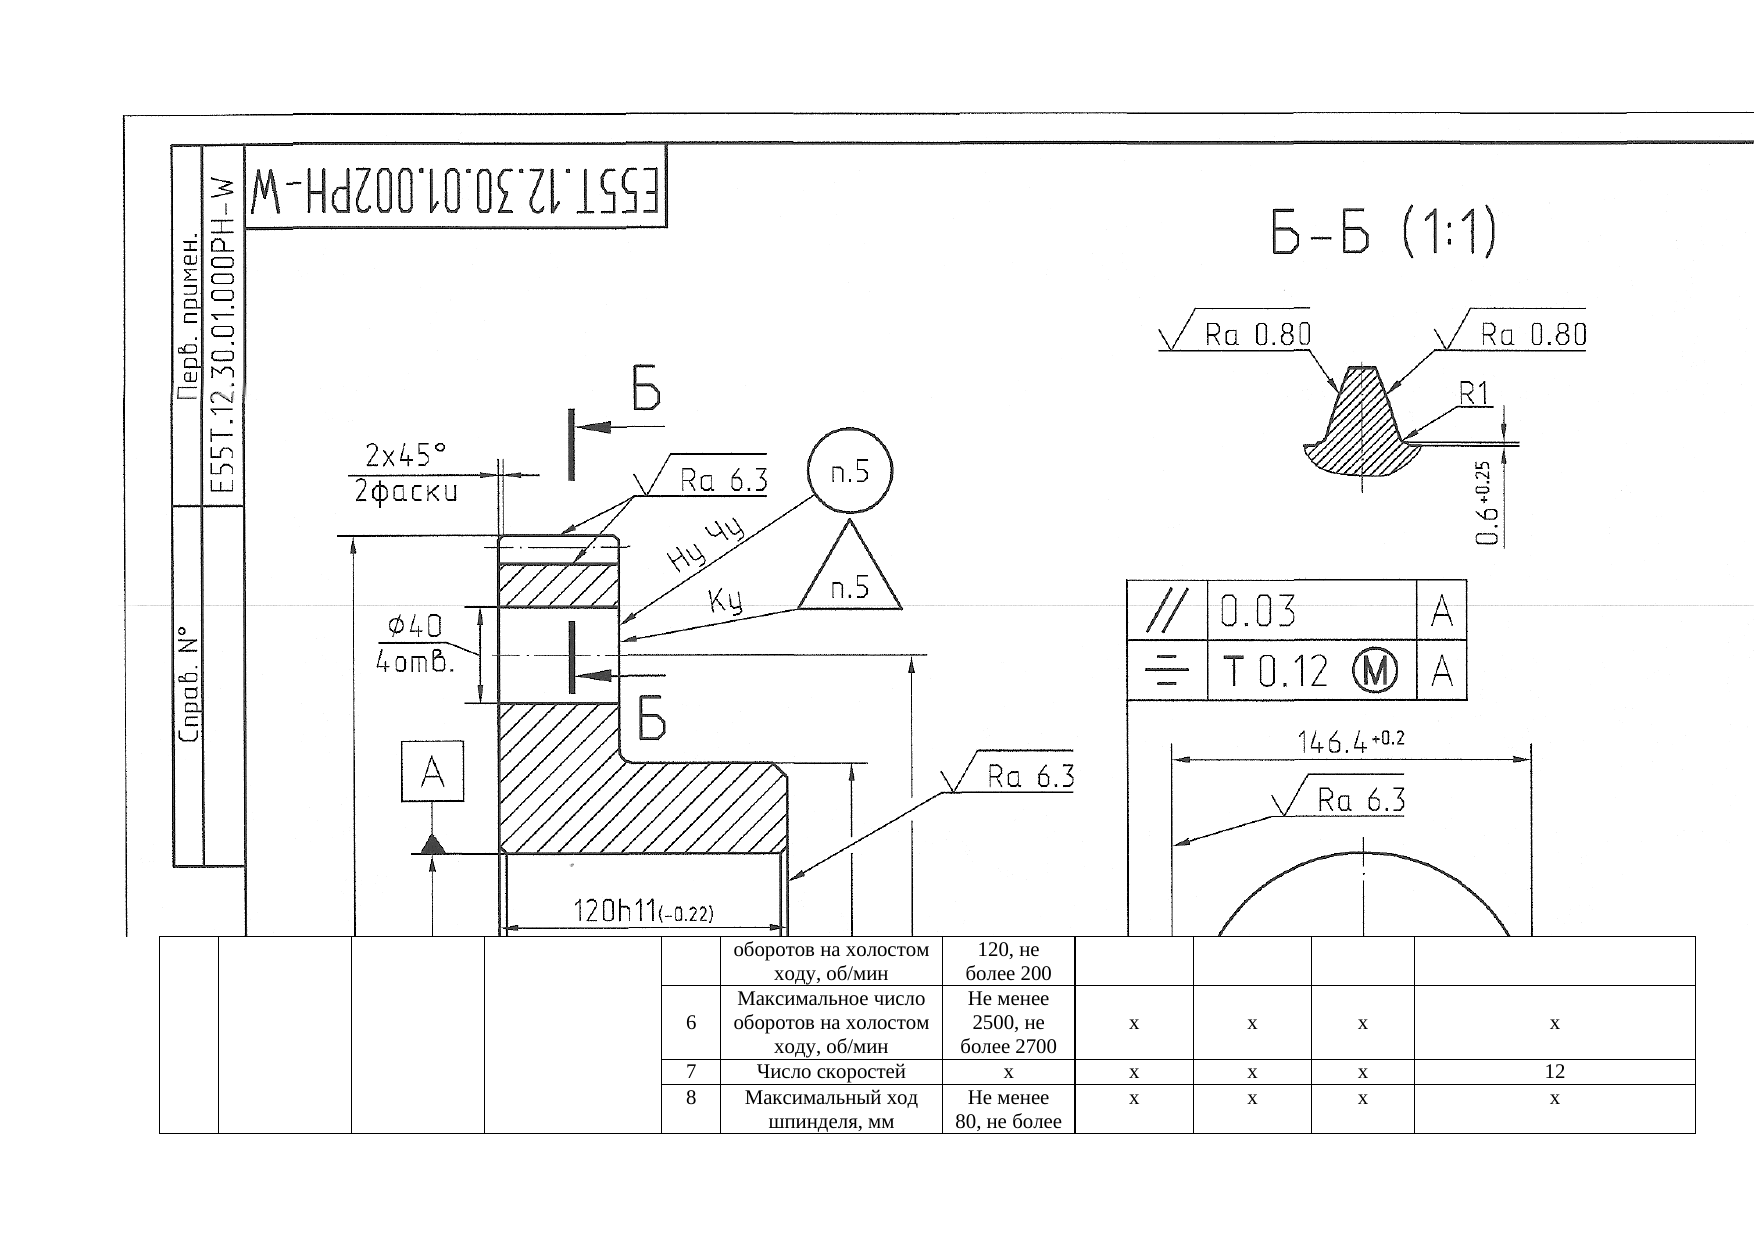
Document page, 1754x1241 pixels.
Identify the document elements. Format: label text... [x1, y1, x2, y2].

table_cell х [1194, 1085, 1311, 1133]
table_cell х [1312, 1060, 1414, 1083]
table_cell 7 [662, 1060, 720, 1083]
table_cell Минимальное число оборотов на холостом ходу, об/мин [721, 937, 942, 985]
table_cell х [1415, 986, 1695, 1058]
table_cell х [1415, 1085, 1695, 1133]
table_cell х [1312, 937, 1414, 985]
table_cell Не менее 120, не более 200 [943, 937, 1074, 985]
table_cell 5 [662, 937, 720, 985]
table_cell Не менее 80, не более 90 [943, 1085, 1074, 1133]
table_cell х [1194, 986, 1311, 1058]
picture [118, 105, 1754, 937]
table_cell 12 [1415, 1060, 1695, 1083]
table_cell Число скоростей [721, 1060, 942, 1083]
table_cell х [1312, 1085, 1414, 1133]
table_cell х [1312, 986, 1414, 1058]
table_cell Максимальное число оборотов на холостом ходу, об/мин [721, 986, 942, 1058]
table_cell х [1076, 986, 1193, 1058]
table_cell х [1076, 937, 1193, 985]
table_cell 8 [662, 1085, 720, 1133]
table_cell х [1076, 1085, 1193, 1133]
table_cell х [1194, 1060, 1311, 1083]
table_cell х [1415, 937, 1695, 985]
table_cell Максимальный ход шпинделя, мм [721, 1085, 942, 1133]
table_cell 6 [662, 986, 720, 1058]
table_cell Не менее 2500, не более 2700 [943, 986, 1074, 1058]
table_cell х [1076, 1060, 1193, 1083]
table_cell х [1194, 937, 1311, 985]
table_cell х [943, 1060, 1074, 1083]
